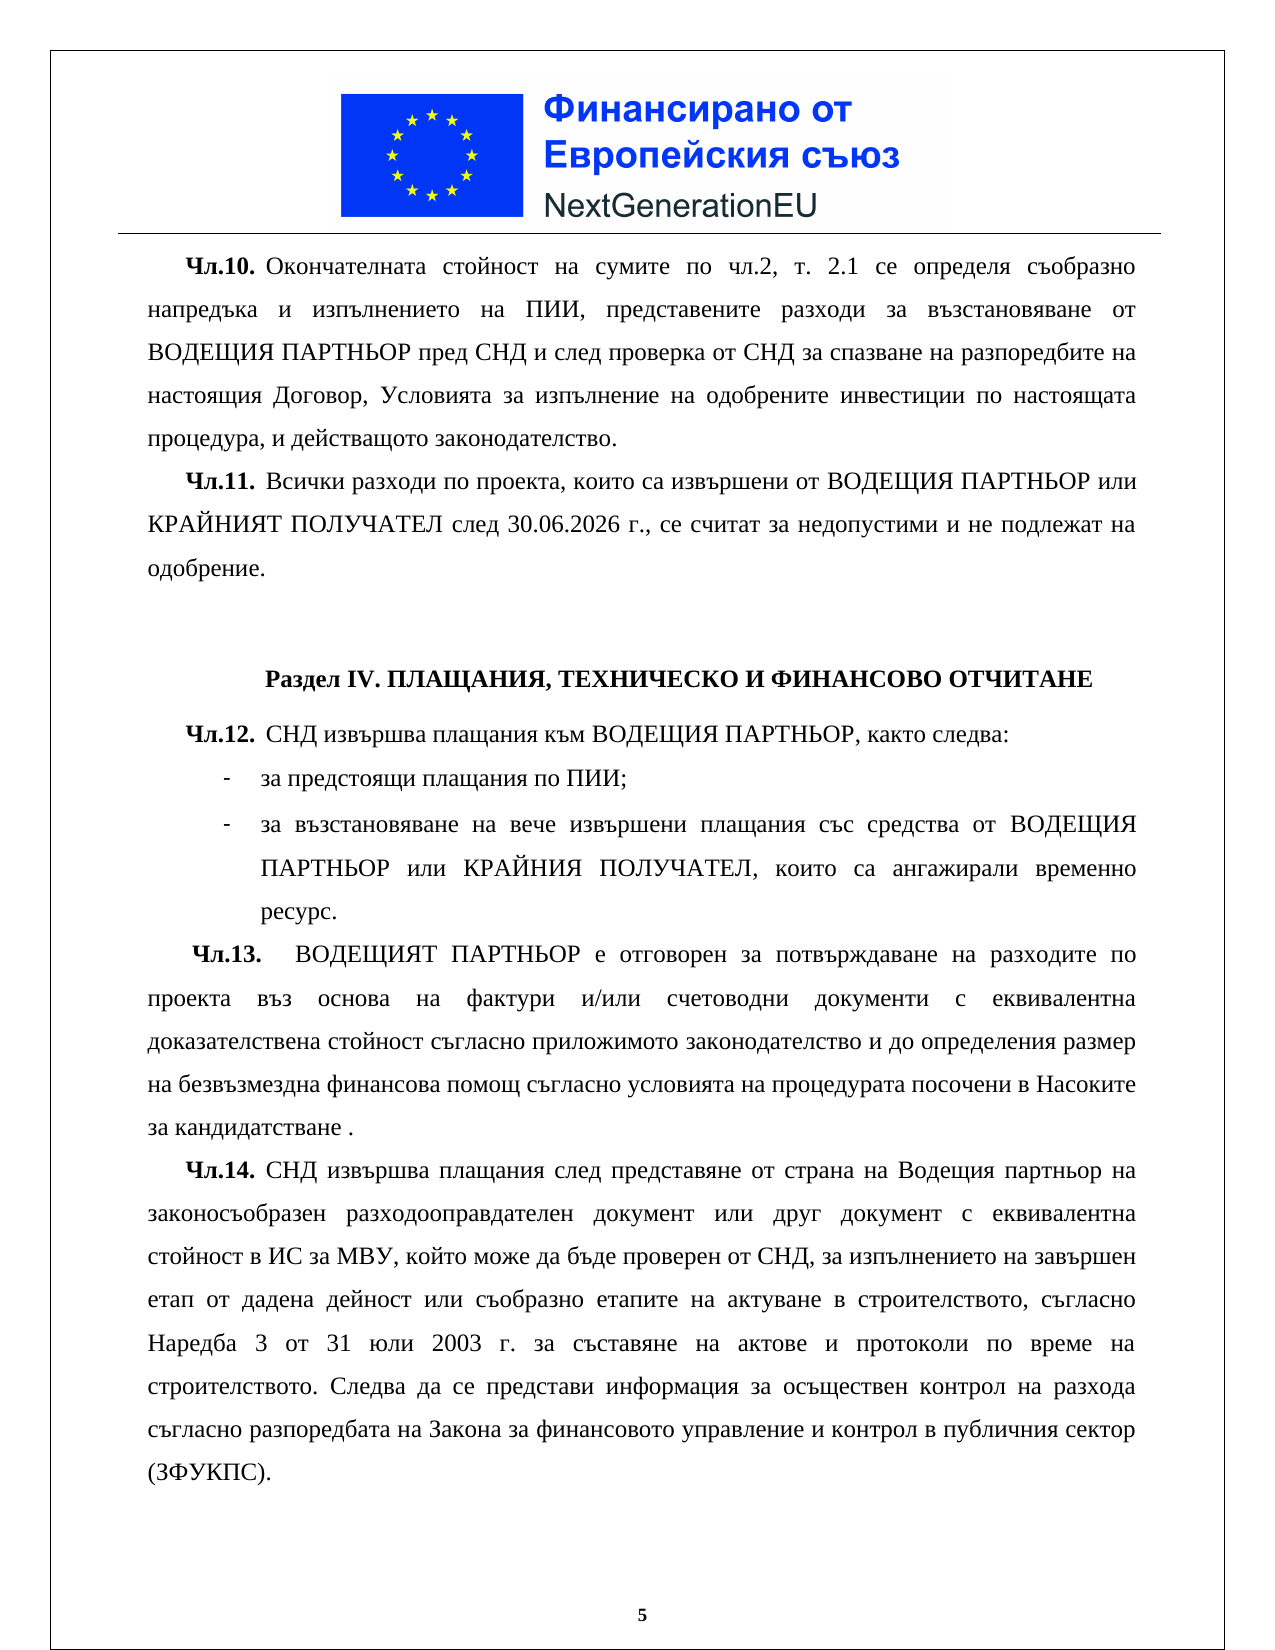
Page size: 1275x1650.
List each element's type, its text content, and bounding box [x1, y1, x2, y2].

list Окончателната стойност на сумите по чл.2, т. 2.1 се определя съобразно напредъка и изпълнението на ПИИ, представените разходи за възстановяване от Водещия партньор пред СНД и след проверка от СНД за спазване на разпоредбите на настоящия Договор, Условията за изпълнение на одобрените инвестиции по настоящата процедура, и действащото законодателство. [147, 251, 1137, 452]
picture [327, 75, 952, 233]
list за възстановяване на вече извършени плащания със средства от Водещия партньор или Крайния получател, които са ангажирали временно ресурс. [223, 808, 1137, 925]
list Всички разходи по проекта, които са извършени от Водещия партньор или Крайният получател след 30.06.2026 г., се считат за недопустими и не подлежат на одобрение. [147, 466, 1137, 581]
list СНД извършва плащания към Водещия партньор, както следва: [147, 719, 1137, 748]
list ВодещияТ партньор е отговорен за потвърждаване на разходите по проекта въз основа на фактури и/или счетоводни документи с еквивалентна доказателствена стойност съгласно приложимото законодателство и до определения размер на безвъзмездна финансова помощ съгласно условията на процедурата посочени в Насоките за кандидатстване . [147, 939, 1137, 1141]
list за предстоящи плащания по ПИИ; [223, 763, 1137, 793]
list СНД извършва плащания след представяне от страна на Водещия партньор на законосъобразен разходооправдателен документ или друг документ с еквивалентна стойност в ИС за МВУ, който може да бъде проверен от СНД, за изпълнението на завършен етап от дадена дейност или съобразно етапите на актуване в строителството, съгласно Наредба 3 от 31 юли 2003 г. за съставяне на актове и протоколи по време на строителството. Следва да се представи информация за осъществен контрол на разхода съгласно разпоредбата на Закона за финансовото управление и контрол в публичния сектор (ЗФУКПС). [147, 1155, 1137, 1486]
text Раздел ІV. ПЛАЩАНИЯ, ТЕХНИЧЕСКО И ФИНАНСОВО ОТЧИТАНЕ [221, 664, 1137, 693]
